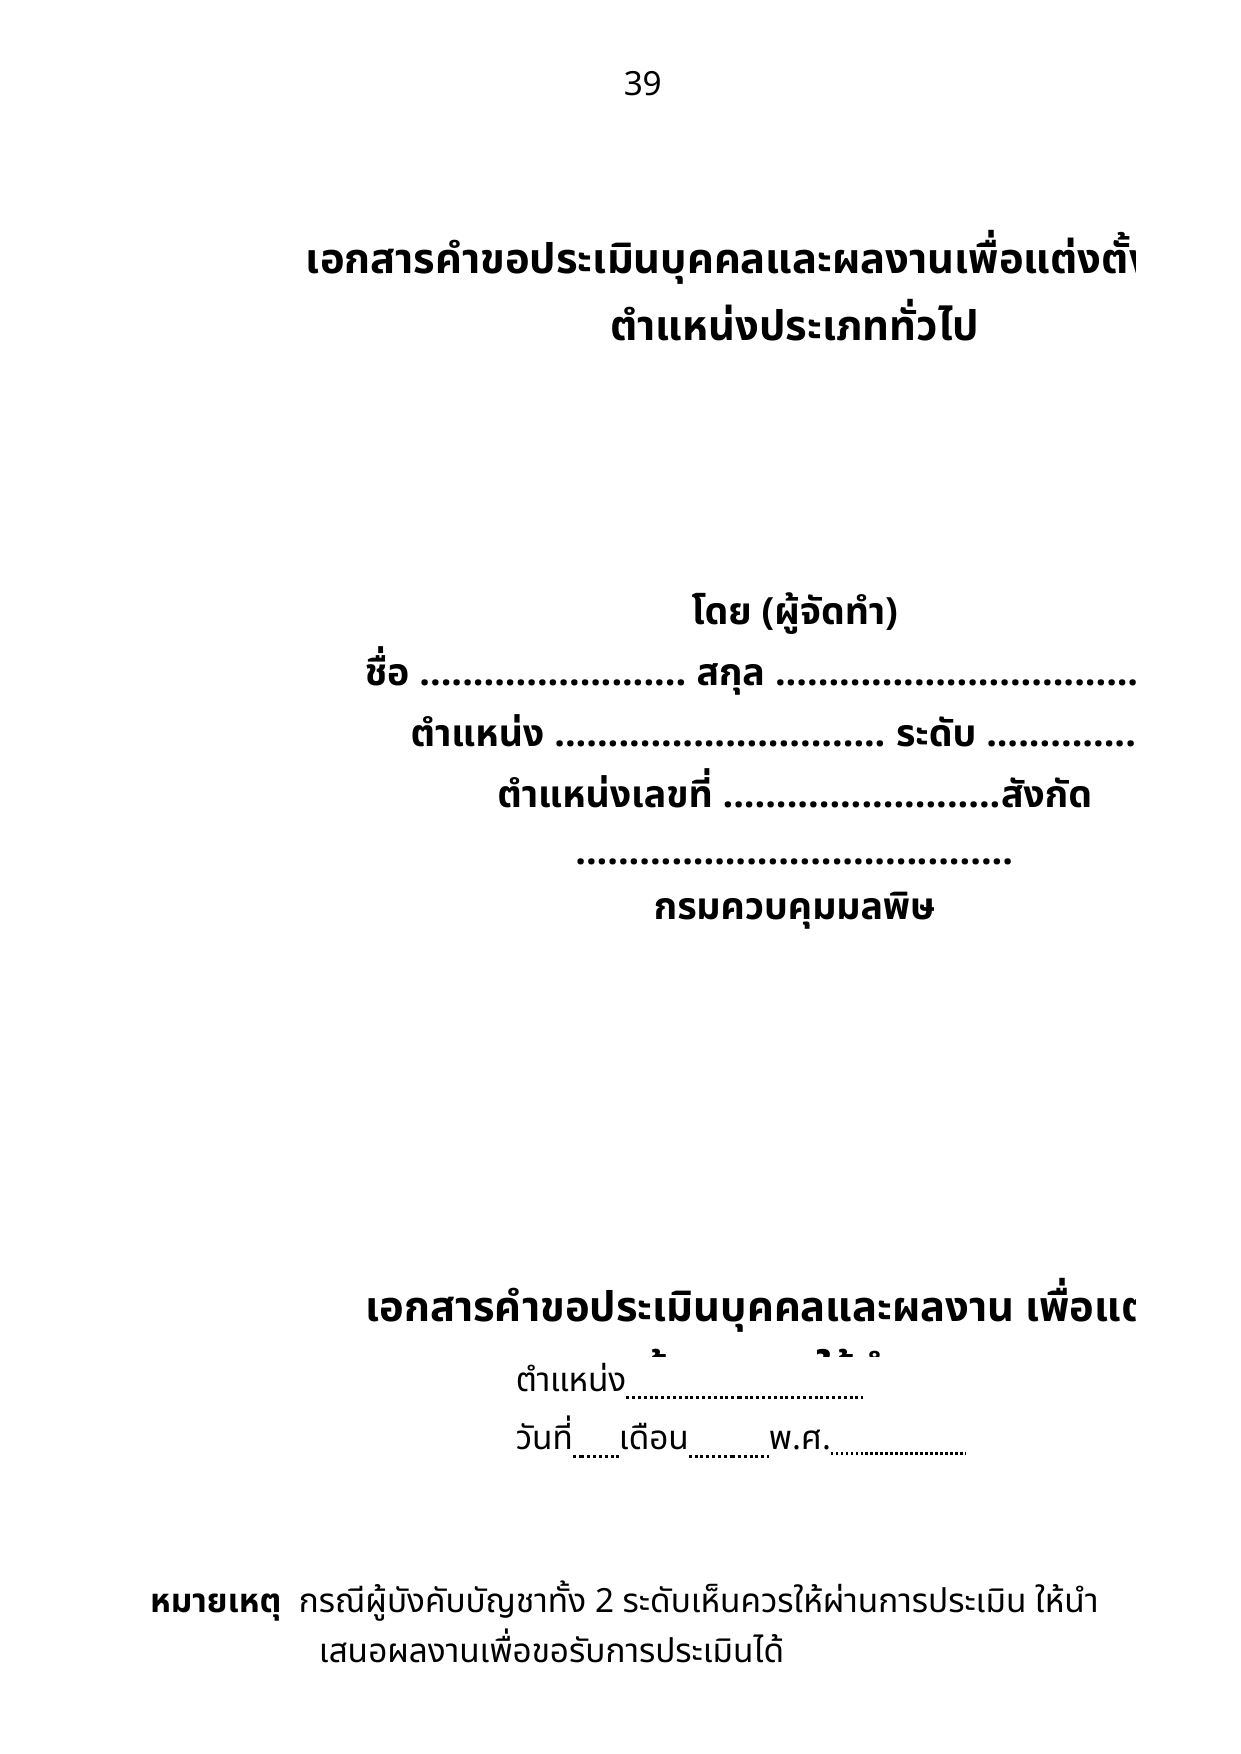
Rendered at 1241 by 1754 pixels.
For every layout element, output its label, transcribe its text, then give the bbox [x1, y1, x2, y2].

text ตำแหน่ง [150, 1356, 1135, 1407]
text หมายเหตุ กรณีผู้บังคับบัญชาทั้ง 2 ระดับเห็นควรให้ผ่านการประเมิน ให้นำเสนอผลงานเพื่อขอรับการประเมินได้ [150, 1577, 1135, 1678]
text วันที่ เดือน พ.ศ. [150, 1414, 1135, 1465]
